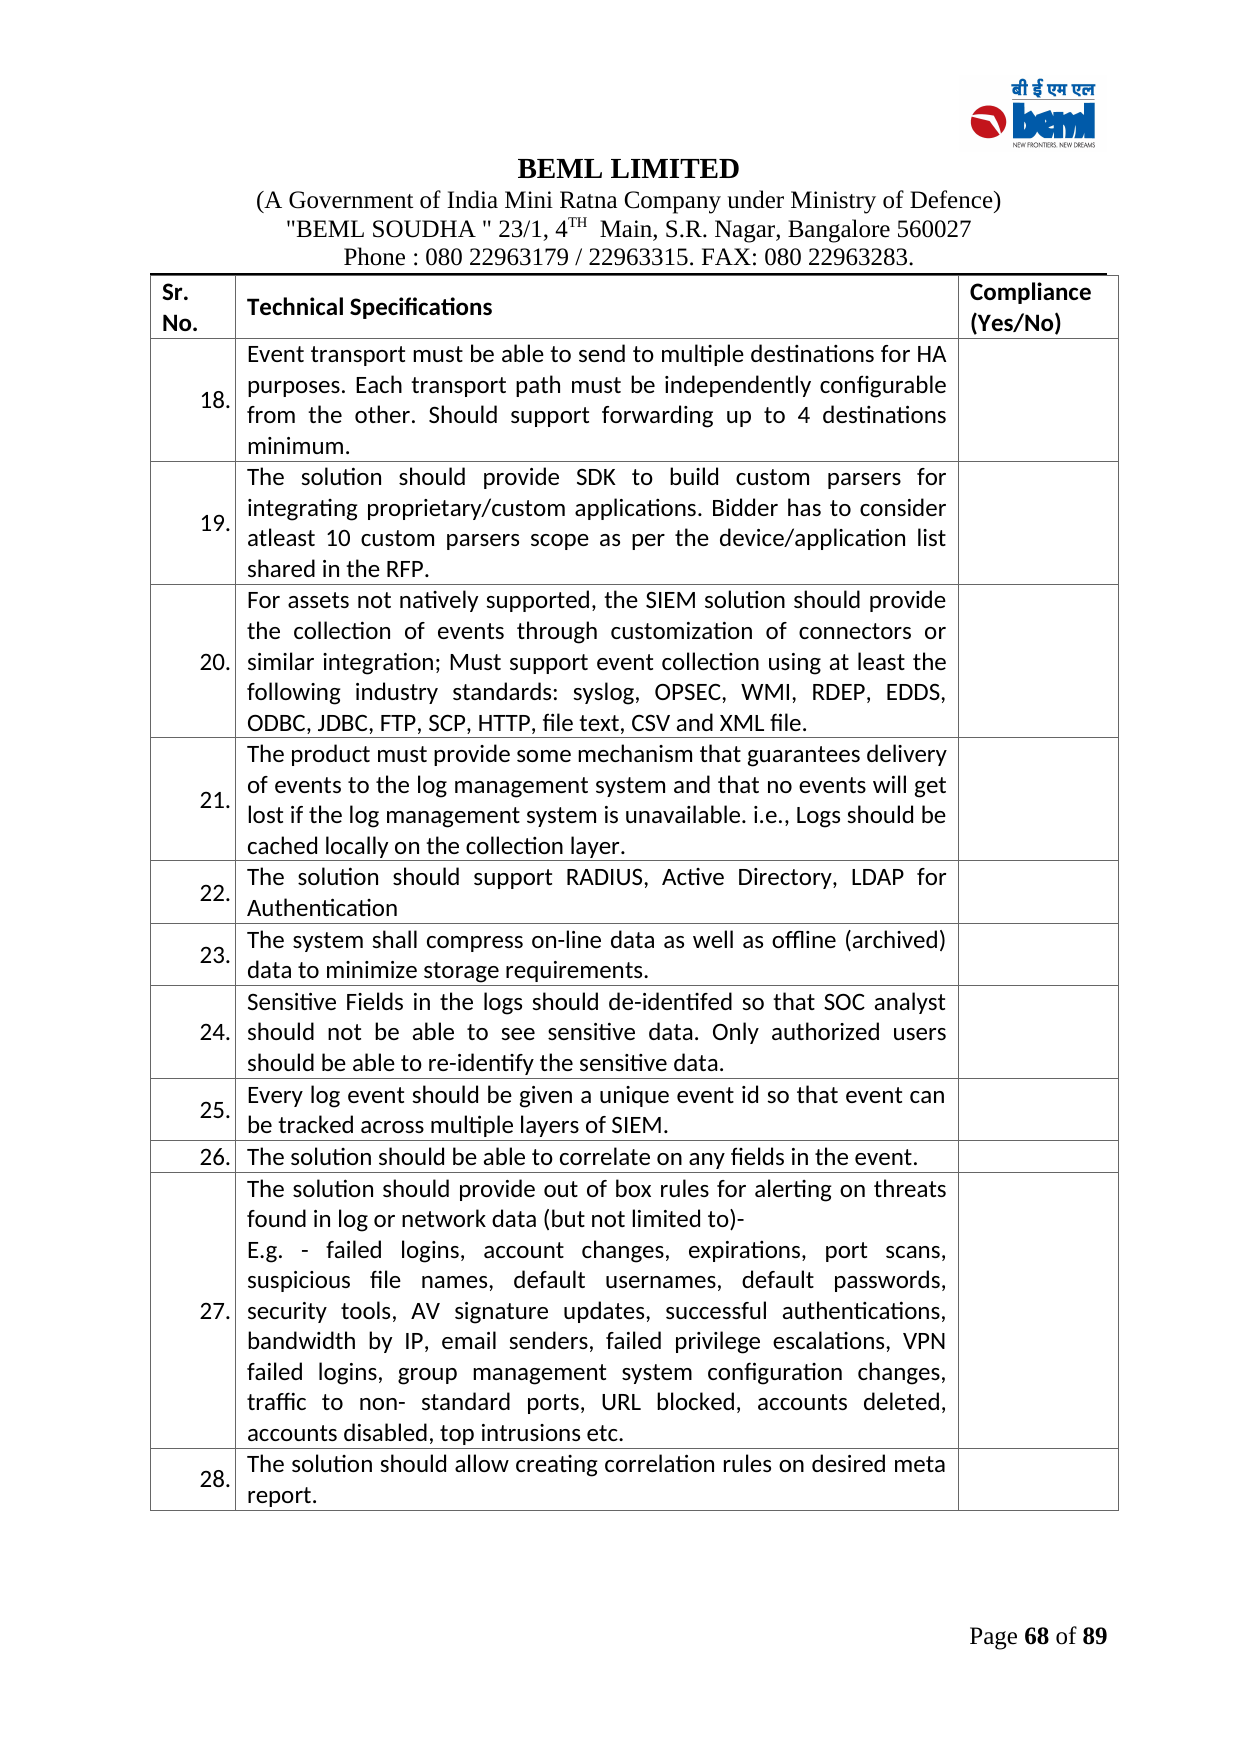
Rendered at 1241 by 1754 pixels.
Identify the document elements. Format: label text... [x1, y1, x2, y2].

table_cell [151, 1141, 235, 1172]
table_cell The product must provide some mechanism that guarantees delivery of events to the log management system and that no events will get lost if the log management system is unavailable. i.e., Logs should be cached locally on the collection layer. [236, 738, 958, 860]
table_cell [151, 861, 235, 922]
table_cell [959, 1079, 1118, 1140]
table_cell [151, 1449, 235, 1509]
table_cell The solution should provide out of box rules for alerting on threats found in log or network data (but not limited to)- E.g. - failed logins, account changes, expirations, port scans, suspicious file names, default usernames, default passwords, security tools, AV signature updates, successful authentications, bandwidth by IP, email senders, failed privilege escalations, VPN failed logins, group management system configuration changes, traffic to non- standard ports, URL blocked, accounts deleted, accounts disabled, top intrusions etc. [236, 1173, 958, 1447]
table_header Sr. No. [151, 276, 235, 337]
table_cell Every log event should be given a unique event id so that event can be tracked across multiple layers of SIEM. [236, 1079, 958, 1140]
table_cell The system shall compress on-line data as well as offline (archived) data to minimize storage requirements. [236, 924, 958, 985]
table_cell [959, 462, 1118, 584]
table_cell For assets not natively supported, the SIEM solution should provide the collection of events through customization of connectors or similar integration; Must support event collection using at least the following industry standards: syslog, OPSEC, WMI, RDEP, EDDS, ODBC, JDBC, FTP, SCP, HTTP, file text, CSV and XML file. [236, 585, 958, 737]
table_cell The solution should support RADIUS, Active Directory, LDAP for Authentication [236, 861, 958, 922]
picture [958, 75, 1108, 152]
table_cell Sensitive Fields in the logs should de-identifed so that SOC analyst should not be able to see sensitive data. Only authorized users should be able to re-identify the sensitive data. [236, 986, 958, 1078]
table_cell [959, 924, 1118, 985]
table_cell [151, 462, 235, 584]
table_cell [959, 861, 1118, 922]
table_cell [959, 1173, 1118, 1447]
table_cell [151, 1079, 235, 1140]
table_cell [151, 585, 235, 737]
table_cell [151, 339, 235, 461]
table_cell [959, 738, 1118, 860]
table_cell The solution should be able to correlate on any fields in the event. [236, 1141, 958, 1172]
table_cell [151, 924, 235, 985]
table_cell [151, 1173, 235, 1447]
table_cell [959, 585, 1118, 737]
table_cell [151, 738, 235, 860]
table_cell [959, 1141, 1118, 1172]
table_cell [959, 339, 1118, 461]
table_cell Event transport must be able to send to multiple destinations for HA purposes. Each transport path must be independently configurable from the other. Should support forwarding up to 4 destinations minimum. [236, 339, 958, 461]
table_cell The solution should allow creating correlation rules on desired meta report. [236, 1449, 958, 1509]
table_cell [959, 1449, 1118, 1509]
table_cell [151, 986, 235, 1078]
table_cell The solution should provide SDK to build custom parsers for integrating proprietary/custom applications. Bidder has to consider atleast 10 custom parsers scope as per the device/application list shared in the RFP. [236, 462, 958, 584]
table_header Technical Specifications [236, 276, 958, 337]
table_cell [959, 986, 1118, 1078]
table_header Compliance (Yes/No) [959, 276, 1118, 337]
